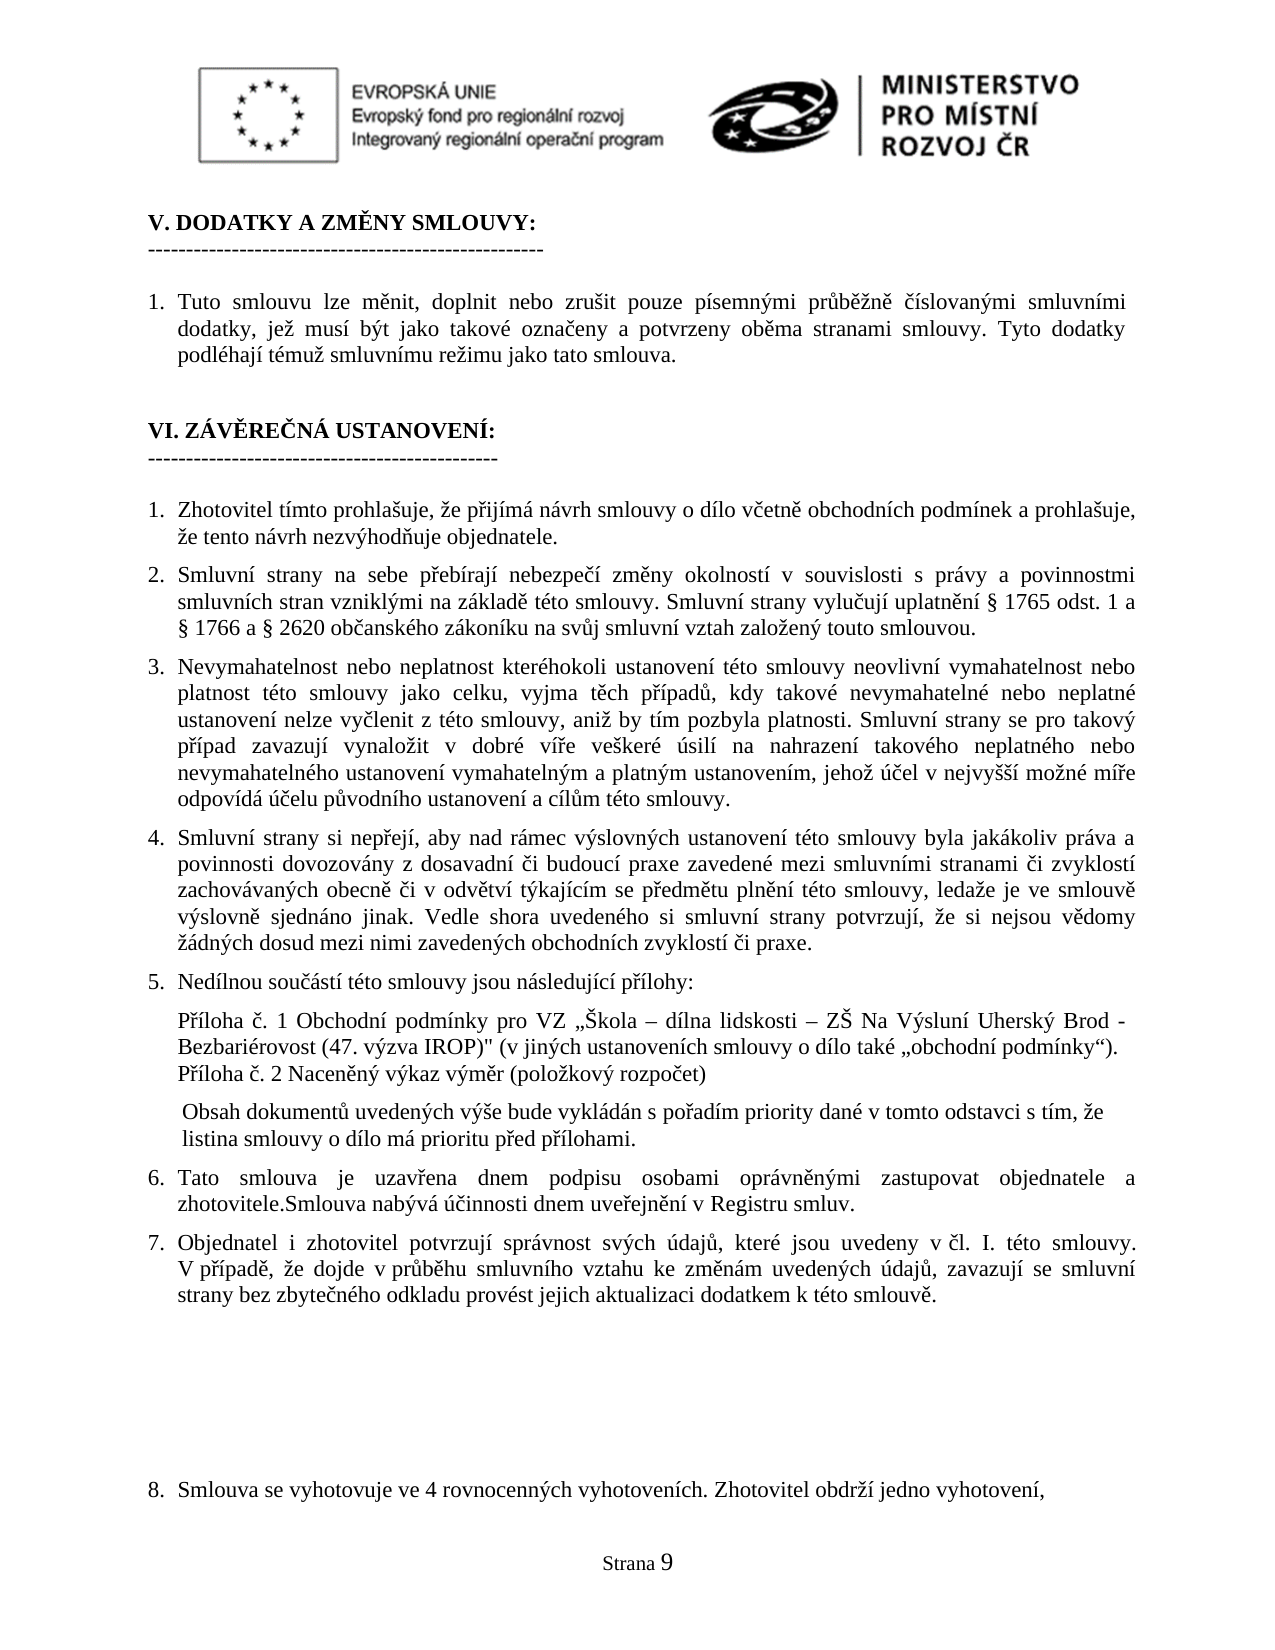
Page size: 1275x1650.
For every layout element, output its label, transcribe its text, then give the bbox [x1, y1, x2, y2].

text Příloha č. 2 Naceněný výkaz výměr (položkový rozpočet) [177, 1059, 1137, 1086]
list Smluvní strany na sebe přebírají nebezpečí změny okolností v souvislosti s právy a povinnostmi smluvních stran vzniklými na základě této smlouvy. Smluvní strany vylučují uplatnění § 1765 odst. 1 a § 1766 a § 2620 občanského zákoníku na svůj smluvní vztah založený touto smlouvou. [148, 562, 1137, 641]
text ---------------------------------------------------- [148, 236, 1127, 262]
list Zhotovitel tímto prohlašuje, že přijímá návrh smlouvy o dílo včetně obchodních podmínek a prohlašuje, že tento návrh nezvýhodňuje objednatele. [148, 496, 1137, 549]
list Objednatel i zhotovitel potvrzují správnost svých údajů, které jsou uvedeny v čl. I. této smlouvy. V případě, že dojde v průběhu smluvního vztahu ke změnám uvedených údajů, zavazují se smluvní strany bez zbytečného odkladu provést jejich aktualizaci dodatkem k této smlouvě. [148, 1229, 1137, 1308]
list Nevymahatelnost nebo neplatnost kteréhokoli ustanovení této smlouvy neovlivní vymahatelnost nebo platnost této smlouvy jako celku, vyjma těch případů, kdy takové nevymahatelné nebo neplatné ustanovení nelze vyčlenit z této smlouvy, aniž by tím pozbyla platnosti. Smluvní strany se pro takový případ zavazují vynaložit v dobré víře veškeré úsilí na nahrazení takového neplatného nebo nevymahatelného ustanovení vymahatelným a platným ustanovením, jehož účel v nejvyšší možné míře odpovídá účelu původního ustanovení a cílům této smlouvy. [148, 653, 1137, 811]
subtitle V. DODATKY A ZMĚNY SMLOUVY: [148, 209, 1127, 236]
list Smlouva se vyhotovuje ve 4 rovnocenných vyhotoveních. Zhotovitel obdrží jedno vyhotovení, [148, 1476, 1137, 1502]
list Tato smlouva je uzavřena dnem podpisu osobami oprávněnými zastupovat objednatele a zhotovitele.Smlouva nabývá účinnosti dnem uveřejnění v Registru smluv. [148, 1164, 1137, 1216]
text ---------------------------------------------- [148, 444, 1127, 470]
list Nedílnou součástí této smlouvy jsou následující přílohy: [148, 968, 1127, 994]
list Tuto smlouvu lze měnit, doplnit nebo zrušit pouze písemnými průběžně číslovanými smluvními dodatky, jež musí být jako takové označeny a potvrzeny oběma stranami smlouvy. Tyto dodatky podléhají témuž smluvnímu režimu jako tato smlouva. [148, 288, 1127, 367]
text Obsah dokumentů uvedených výše bude vykládán s pořadím priority dané v tomto odstavci s tím, že [148, 1098, 1127, 1125]
text Příloha č. 1 Obchodní podmínky pro VZ „Škola – dílna lidskosti – ZŠ Na Výsluní Uherský Brod - Bezbariérovost (47. výzva IROP)" (v jiných ustanoveních smlouvy o dílo také „obchodní podmínky“). [177, 1007, 1127, 1059]
text listina smlouvy o dílo má prioritu před přílohami. [148, 1125, 1127, 1151]
picture [181, 44, 1095, 181]
subtitle VI. ZÁVĚREČNÁ USTANOVENÍ: [148, 417, 1127, 444]
list Smluvní strany si nepřejí, aby nad rámec výslovných ustanovení této smlouvy byla jakákoliv práva a povinnosti dovozovány z dosavadní či budoucí praxe zavedené mezi smluvními stranami či zvyklostí zachovávaných obecně či v odvětví týkajícím se předmětu plnění této smlouvy, ledaže je ve smlouvě výslovně sjednáno jinak. Vedle shora uvedeného si smluvní strany potvrzují, že si nejsou vědomy žádných dosud mezi nimi zavedených obchodních zvyklostí či praxe. [148, 824, 1137, 956]
